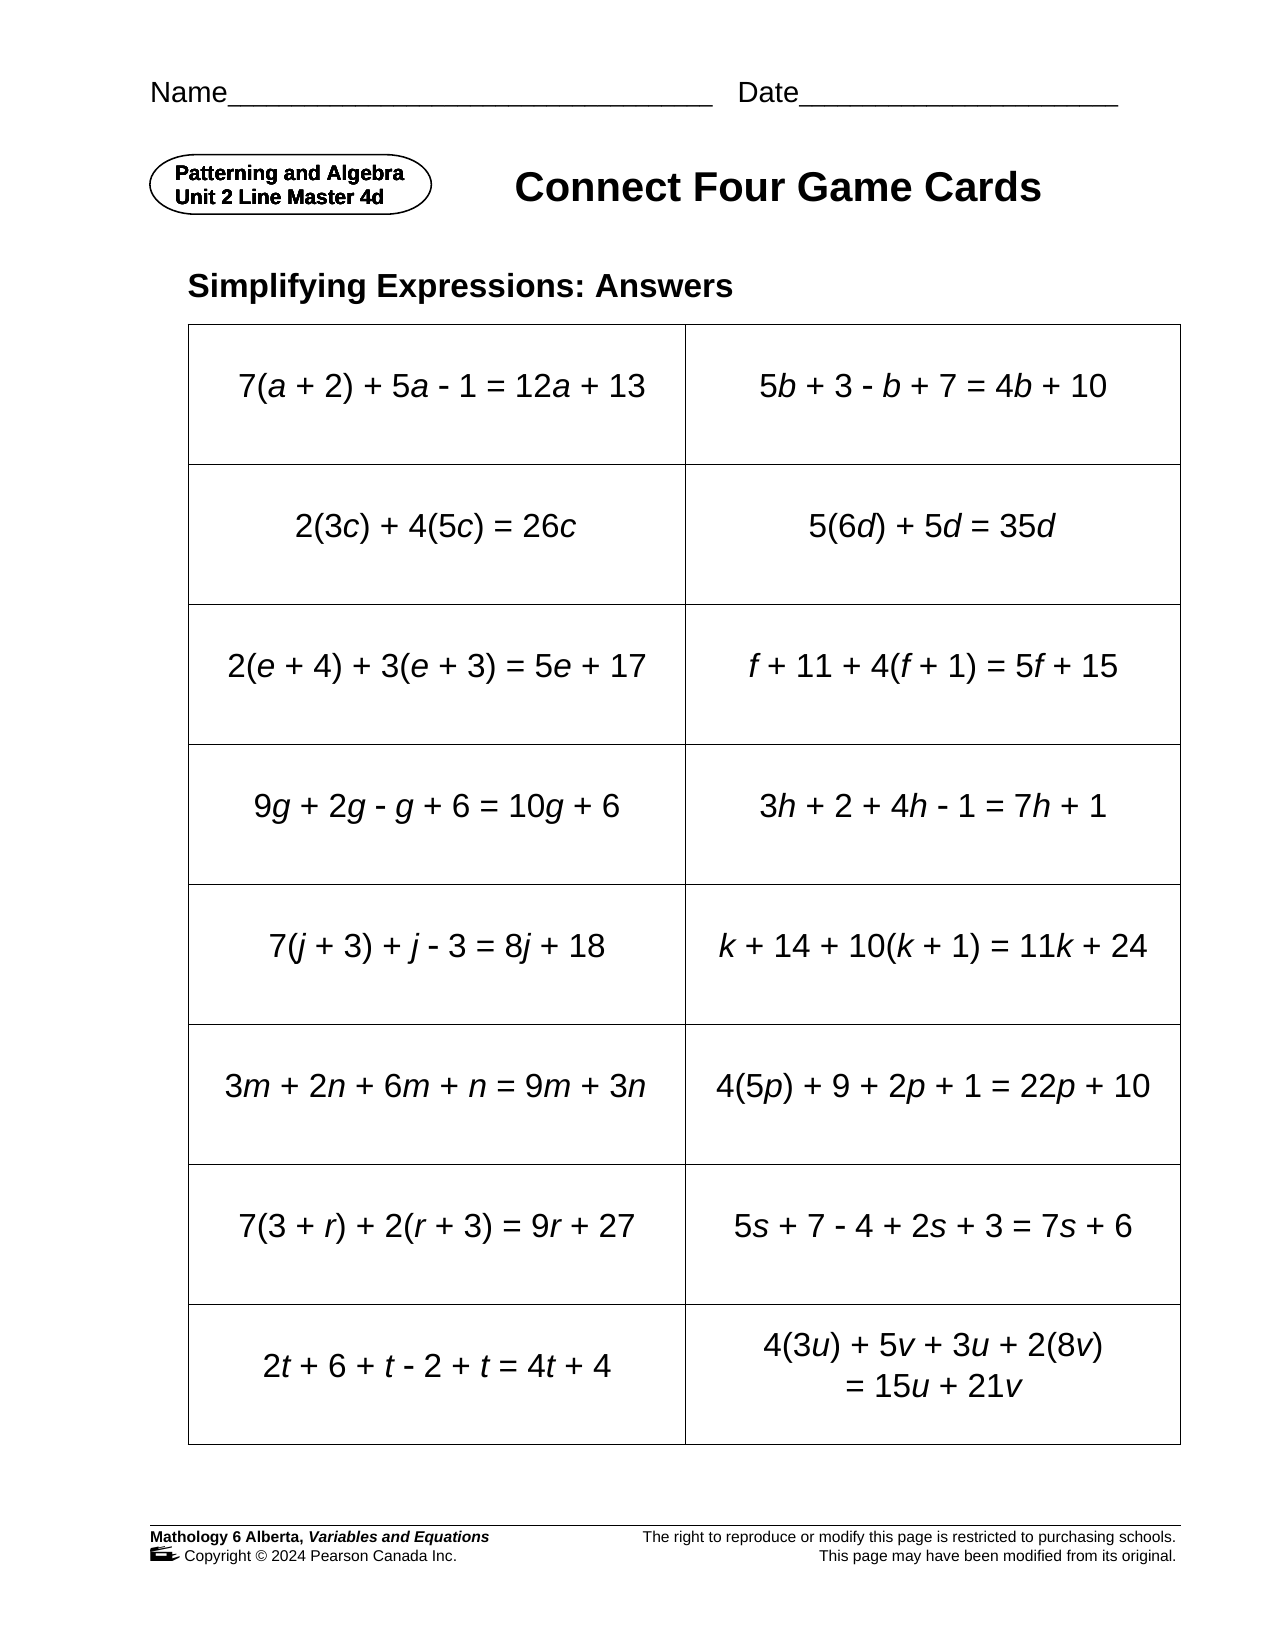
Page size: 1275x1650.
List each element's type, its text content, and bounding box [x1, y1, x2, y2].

table_cell 4(3u) + 5v + 3u + 2(8v) = 15u + 21v [686, 1305, 1180, 1444]
table_cell 3m + 2n + 6m + n = 9m + 3n [189, 1025, 685, 1164]
table_cell 7(j + 3) + j 3 = 8j + 18 [189, 885, 685, 1024]
table_cell 2(e + 4) + 3(e + 3) = 5e + 17 [189, 605, 685, 744]
table_cell 4(5p) + 9 + 2p + 1 = 22p + 10 [686, 1025, 1180, 1164]
table_cell 2(3c) + 4(5c) = 26c [189, 465, 685, 604]
table_cell 5(6d) + 5d = 35d [686, 465, 1180, 604]
table_cell f + 11 + 4(f + 1) = 5f + 15 [686, 605, 1180, 744]
table_cell k + 14 + 10(k + 1) = 11k + 24 [686, 885, 1180, 1024]
picture [150, 1546, 180, 1561]
table_header 5b + 3 b + 7 = 4b + 10 [686, 325, 1180, 464]
table_cell 5s + 7 4 + 2s + 3 = 7s + 6 [686, 1165, 1180, 1304]
list Simplifying Expressions: Answers [187, 266, 1181, 304]
table_cell 3h + 2 + 4h 1 = 7h + 1 [686, 745, 1180, 884]
table_header 7(a + 2) + 5a 1 = 12a + 13 [189, 325, 685, 464]
table_cell 9g + 2g g + 6 = 10g + 6 [189, 745, 685, 884]
table_cell 2t + 6 + t 2 + t = 4t + 4 [189, 1305, 685, 1444]
table_cell 7(3 + r) + 2(r + 3) = 9r + 27 [189, 1165, 685, 1304]
